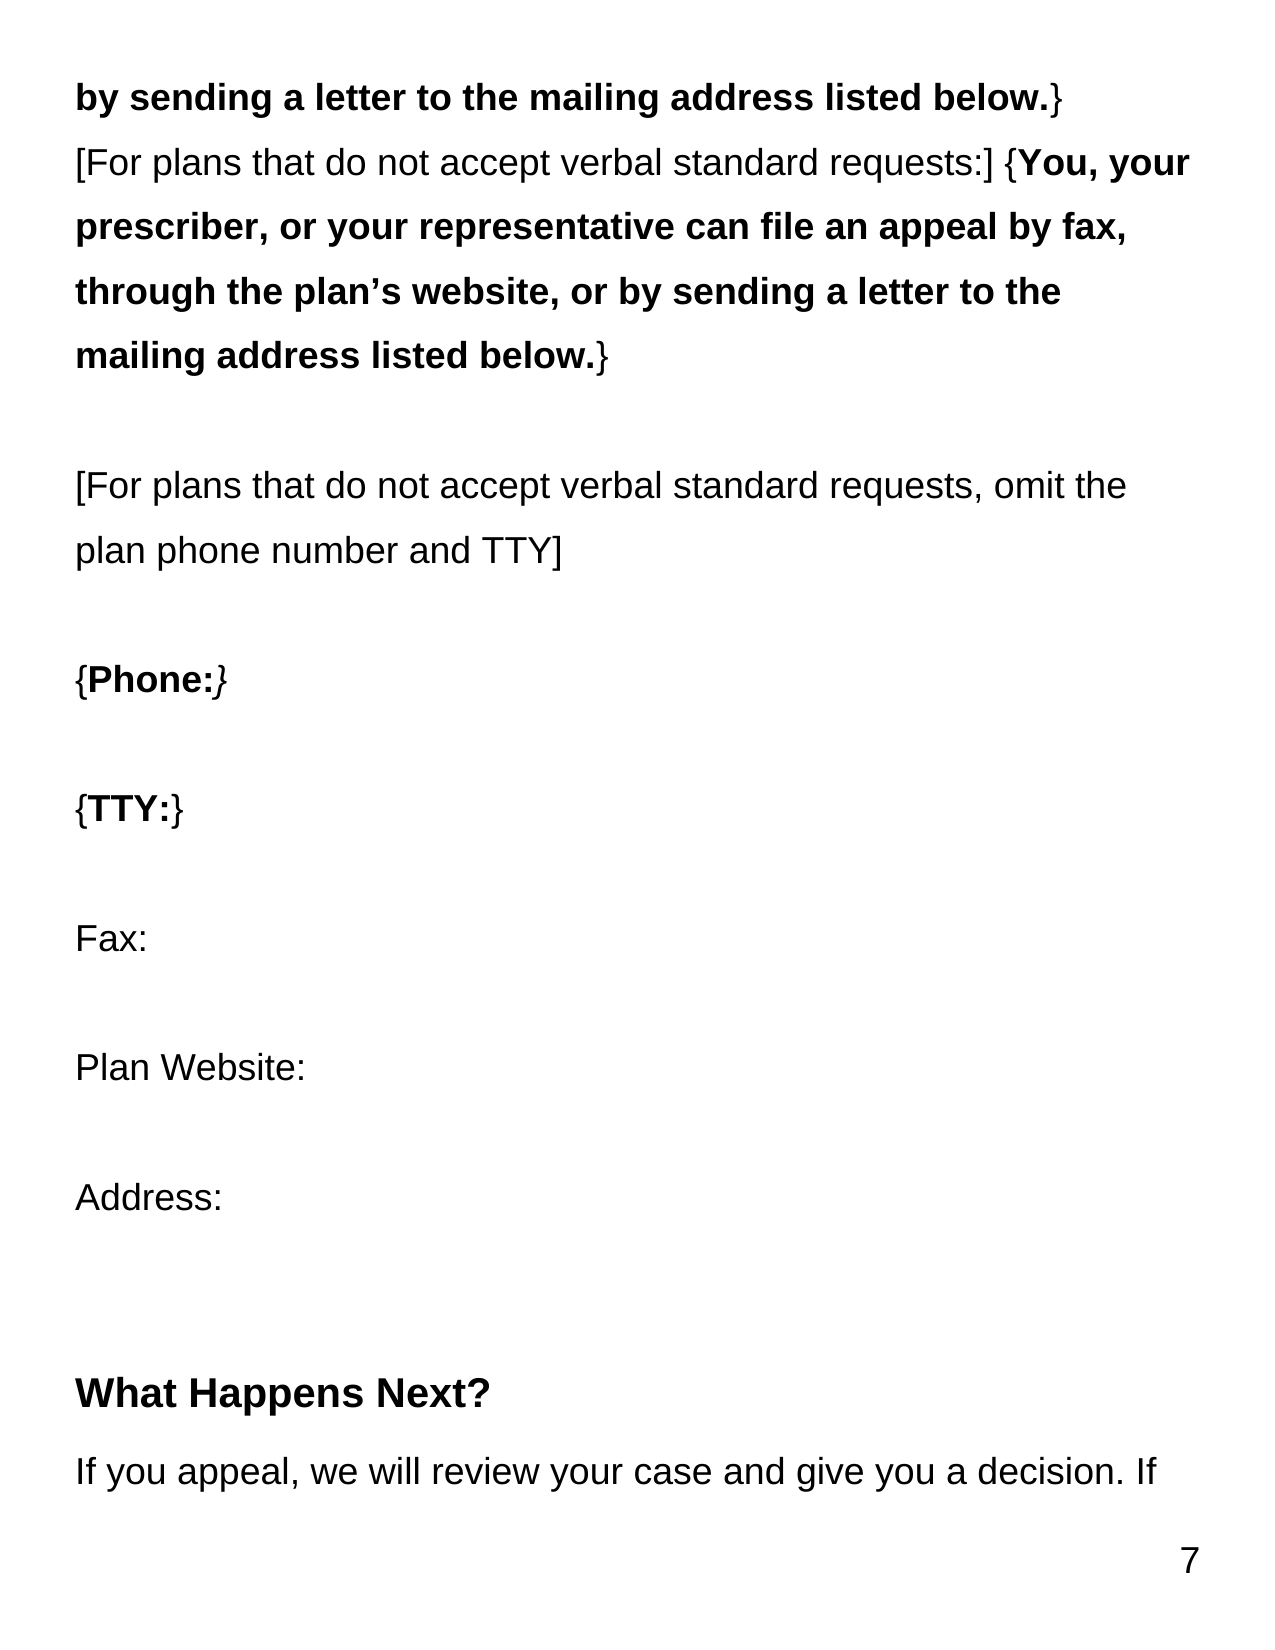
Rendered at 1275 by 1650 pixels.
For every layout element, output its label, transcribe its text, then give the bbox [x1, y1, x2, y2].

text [75, 75, 1200, 118]
text Plan Website: [75, 1045, 1200, 1088]
text [For plans that do not accept verbal standard requests, omit the plan phone number and TTY] [75, 463, 1200, 571]
text Fax: [75, 916, 1200, 959]
text {Phone:} [75, 657, 1200, 700]
text Address: [75, 1175, 1200, 1218]
text [For plans that do not accept verbal standard requests:] {You, your prescriber, or your representative can file an appeal by fax, through the plan’s website, or by sending a letter to the mailing address listed below.} [75, 140, 1200, 377]
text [75, 1449, 1200, 1492]
text {TTY:} [75, 787, 1200, 830]
subtitle What Happens Next? [75, 1369, 1200, 1417]
